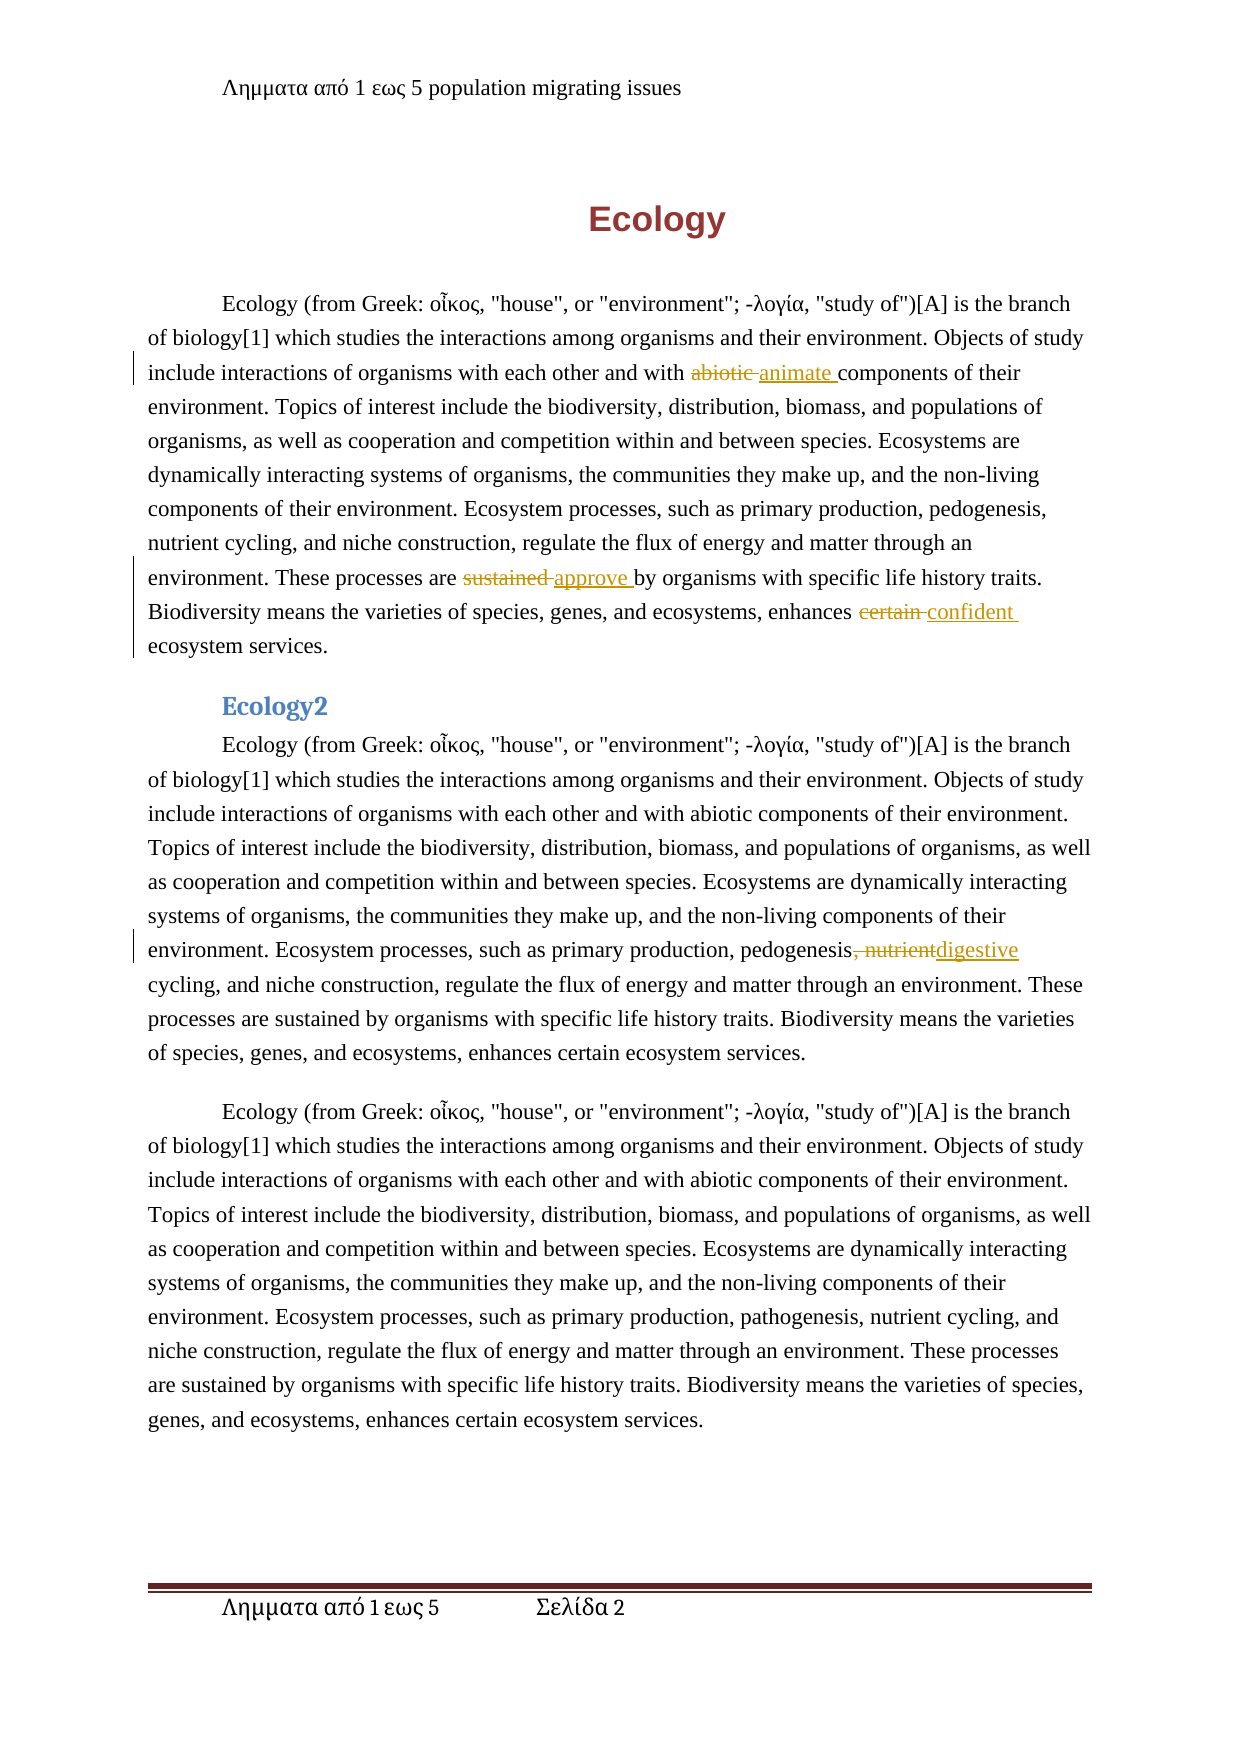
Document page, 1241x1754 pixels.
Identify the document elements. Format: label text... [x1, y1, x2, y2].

text Ecology (from Greek: οἶκος, "house", or "environment"; -λογία, "study of")[A] is the branch of biology[1] which studies the interactions among organisms and their environment. Objects of study include interactions of organisms with each other and with abiotic components of their environment. Topics of interest include the biodiversity, distribution, biomass, and populations of organisms, as well as cooperation and competition within and between species. Ecosystems are dynamically interacting systems of organisms, the communities they make up, and the non-living components of their environment. Ecosystem processes, such as primary production, pathogenesis, nutrient cycling, and niche construction, regulate the flux of energy and matter through an environment. These processes are sustained by organisms with specific life history traits. Biodiversity means the varieties of species, genes, and ecosystems, enhances certain ecosystem services. [148, 1098, 1092, 1432]
text Ecology (from Greek: οἶκος, "house", or "environment"; -λογία, "study of")[A] is the branch of biology[1] which studies the interactions among organisms and their environment. Objects of study include interactions of organisms with each other and with abiotic components of their environment. Topics of interest include the biodiversity, distribution, biomass, and populations of organisms, as well as cooperation and competition within and between species. Ecosystems are dynamically interacting systems of organisms, the communities they make up, and the non-living components of their environment. Ecosystem processes, such as primary production, pedogenesis cycling, and niche construction, regulate the flux of energy and matter through an environment. These processes are sustained by organisms with specific life history traits. Biodiversity means the varieties of species, genes, and ecosystems, enhances certain ecosystem services. [148, 731, 1092, 1065]
subtitle Ecology [148, 198, 1092, 238]
text Ecology (from Greek: οἶκος, "house", or "environment"; -λογία, "study of")[A] is the branch of biology[1] which studies the interactions among organisms and their environment. Objects of study include interactions of organisms with each other and with components of their environment. Topics of interest include the biodiversity, distribution, biomass, and populations of organisms, as well as cooperation and competition within and between species. Ecosystems are dynamically interacting systems of organisms, the communities they make up, and the non-living components of their environment. Ecosystem processes, such as primary production, pedogenesis, nutrient cycling, and niche construction, regulate the flux of energy and matter through an environment. These processes are by organisms with specific life history traits. Biodiversity means the varieties of species, genes, and ecosystems, enhances ecosystem services. [148, 290, 1092, 658]
subtitle Ecology2 [148, 691, 1092, 722]
